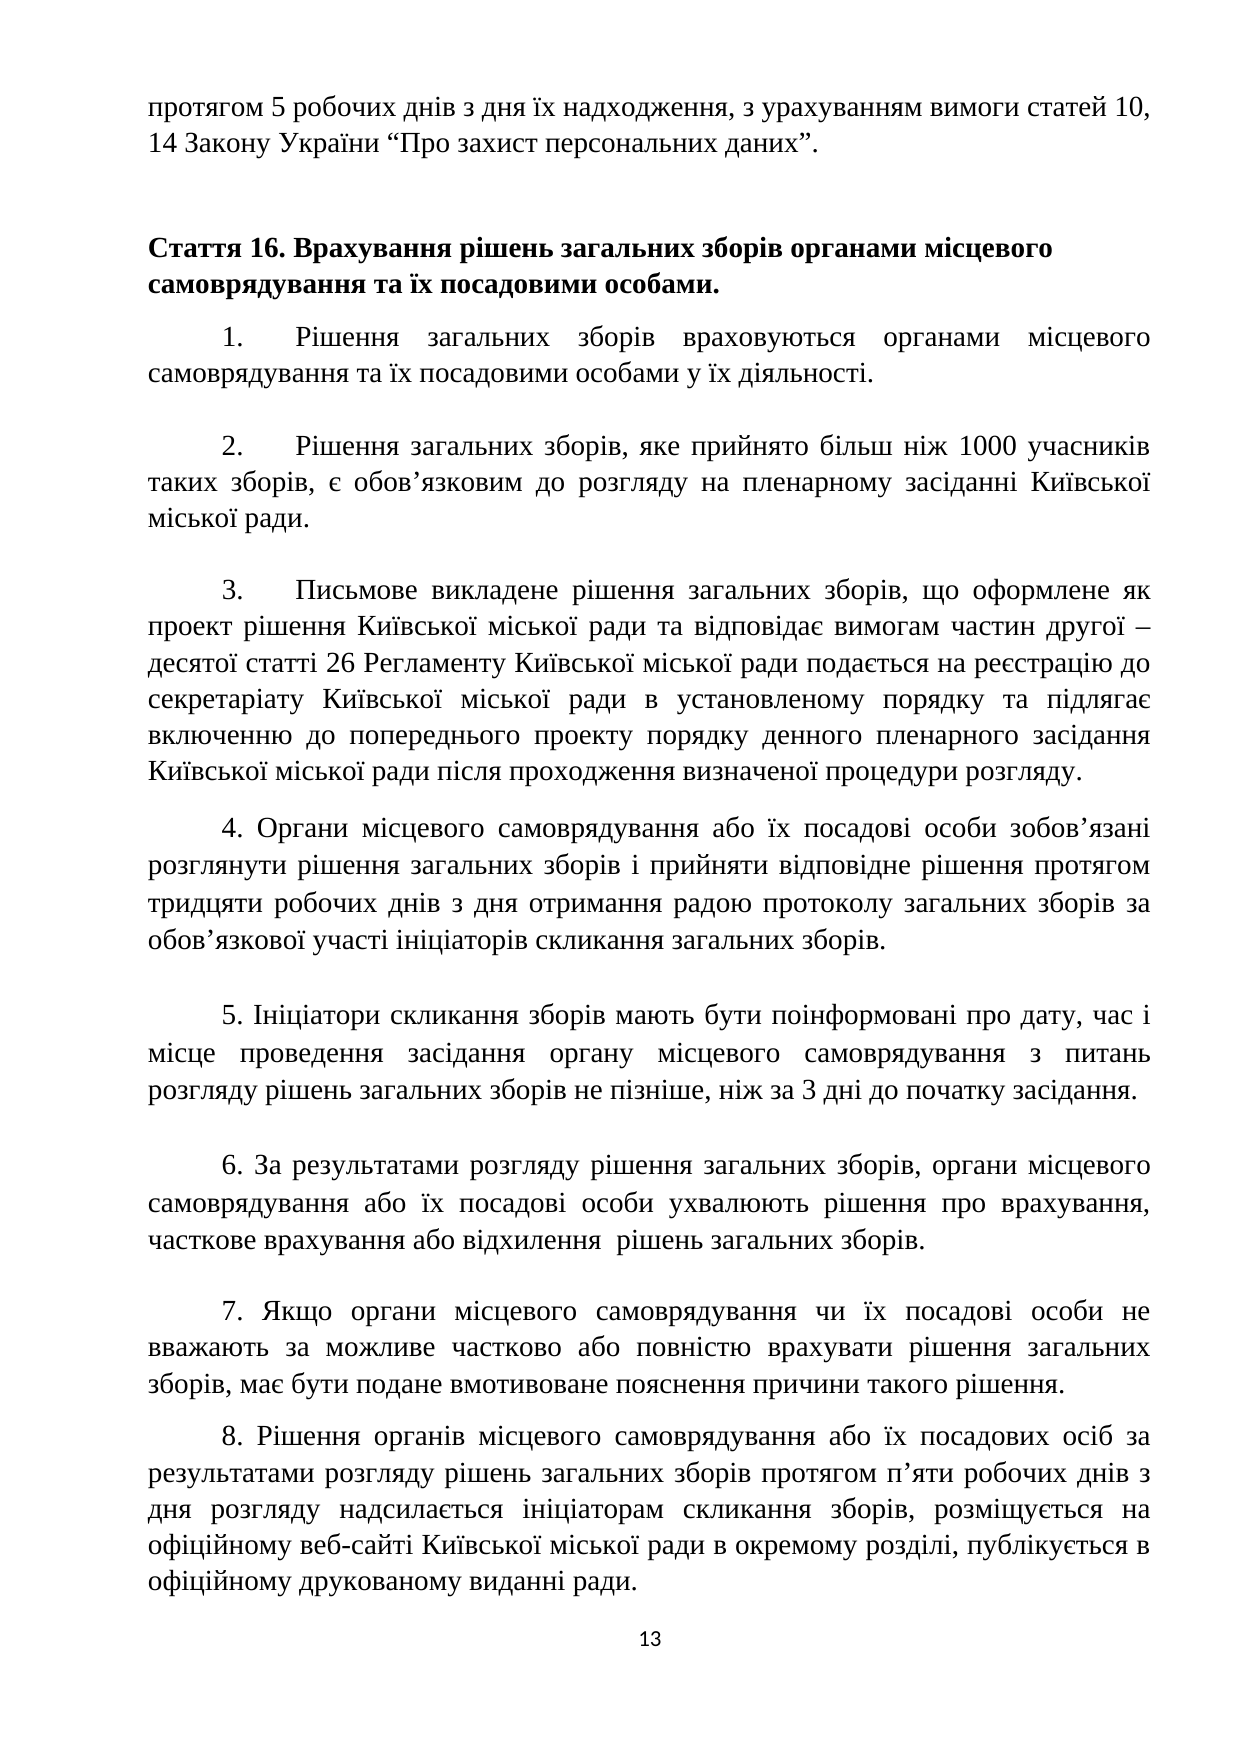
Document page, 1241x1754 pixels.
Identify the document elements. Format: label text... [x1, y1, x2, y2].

list Письмове викладене рішення загальних зборів, що оформлене як проект рішення Київської міської ради та відповідає вимогам частин другої – десятої статті 26 Регламенту Київської міської ради подається на реєстрацію до секретаріату Київської міської ради в установленому порядку та підлягає включенню до попереднього проекту порядку денного пленарного засідання Київської міської ради після проходження визначеної процедури розгляду. [148, 572, 1152, 787]
list Рішення загальних зборів, яке прийнято більш ніж 1000 учасників таких зборів, є обов’язковим до розгляду на пленарному засіданні Київської міської ради. [148, 428, 1152, 534]
text 6. За результатами розгляду рішення загальних зборів, органи місцевого самоврядування або їх посадові особи ухвалюють рішення про врахування, часткове врахування або відхилення рішень загальних зборів. [148, 1143, 1152, 1256]
text 8. Рішення органів місцевого самоврядування або їх посадових осіб за результатами розгляду рішень загальних зборів протягом п’яти робочих днів з дня розгляду надсилається ініціаторам скликання зборів, розміщується на офіційному веб-сайті Київської міської ради в окремому розділі, публікується в офіційному друкованому виданні ради. [148, 1418, 1152, 1597]
text 7. Якщо органи місцевого самоврядування чи їх посадові особи не вважають за можливе частково або повністю врахувати рішення загальних зборів, має бути подане вмотивоване пояснення причини такого рішення. [148, 1293, 1152, 1399]
list Рішення загальних зборів враховуються органами місцевого самоврядування та їх посадовими особами у їх діяльності. [148, 319, 1152, 389]
text Стаття 16. Врахування рішень загальних зборів органами місцевого самоврядування та їх посадовими особами. [148, 230, 1152, 300]
text 5. Ініціатори скликання зборів мають бути поінформовані про дату, час і місце проведення засідання органу місцевого самоврядування з питань розгляду рішень загальних зборів не пізніше, ніж за 3 дні до початку засідання. [148, 993, 1152, 1106]
text 4. Органи місцевого самоврядування або їх посадові особи зобов’язані розглянути рішення загальних зборів і прийняти відповідне рішення протягом тридцяти робочих днів з дня отримання радою протоколу загальних зборів за обов’язкової участі ініціаторів скликання загальних зборів. [148, 806, 1152, 956]
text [148, 89, 1152, 158]
